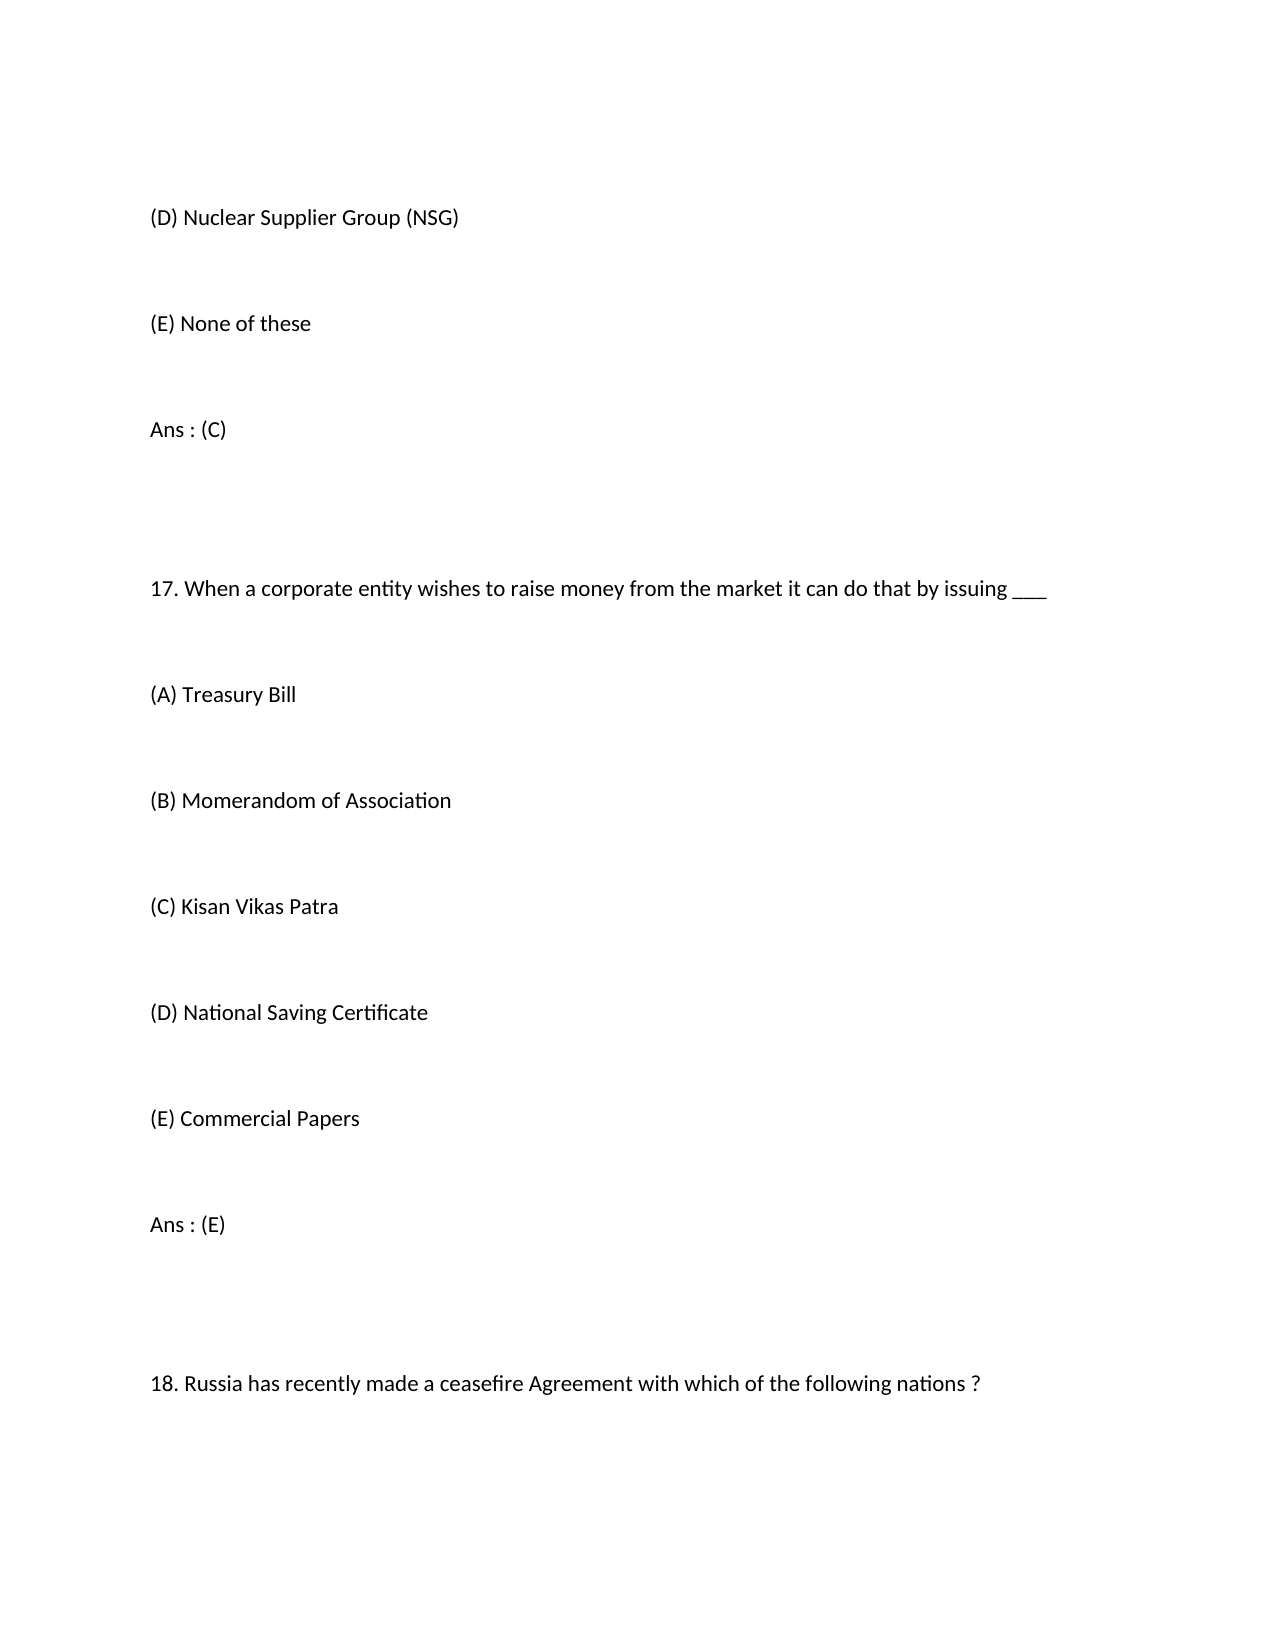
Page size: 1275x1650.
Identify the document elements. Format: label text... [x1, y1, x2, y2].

text Ans : (C) [150, 415, 1125, 443]
text (D) National Saving Certificate [150, 998, 1125, 1026]
text (D) Nuclear Supplier Group (NSG) [150, 203, 1125, 231]
text Ans : (E) [150, 1210, 1125, 1238]
text (E) Commercial Papers [150, 1104, 1125, 1132]
text (A) Treasury Bill [150, 680, 1125, 708]
text (C) Kisan Vikas Patra [150, 892, 1125, 920]
text 18. Russia has recently made a ceasefire Agreement with which of the following nations ? [150, 1369, 1125, 1397]
text 17. When a corporate entity wishes to raise money from the market it can do that by issuing ___ [150, 574, 1125, 602]
text (E) None of these [150, 309, 1125, 337]
text (B) Momerandom of Association [150, 786, 1125, 814]
